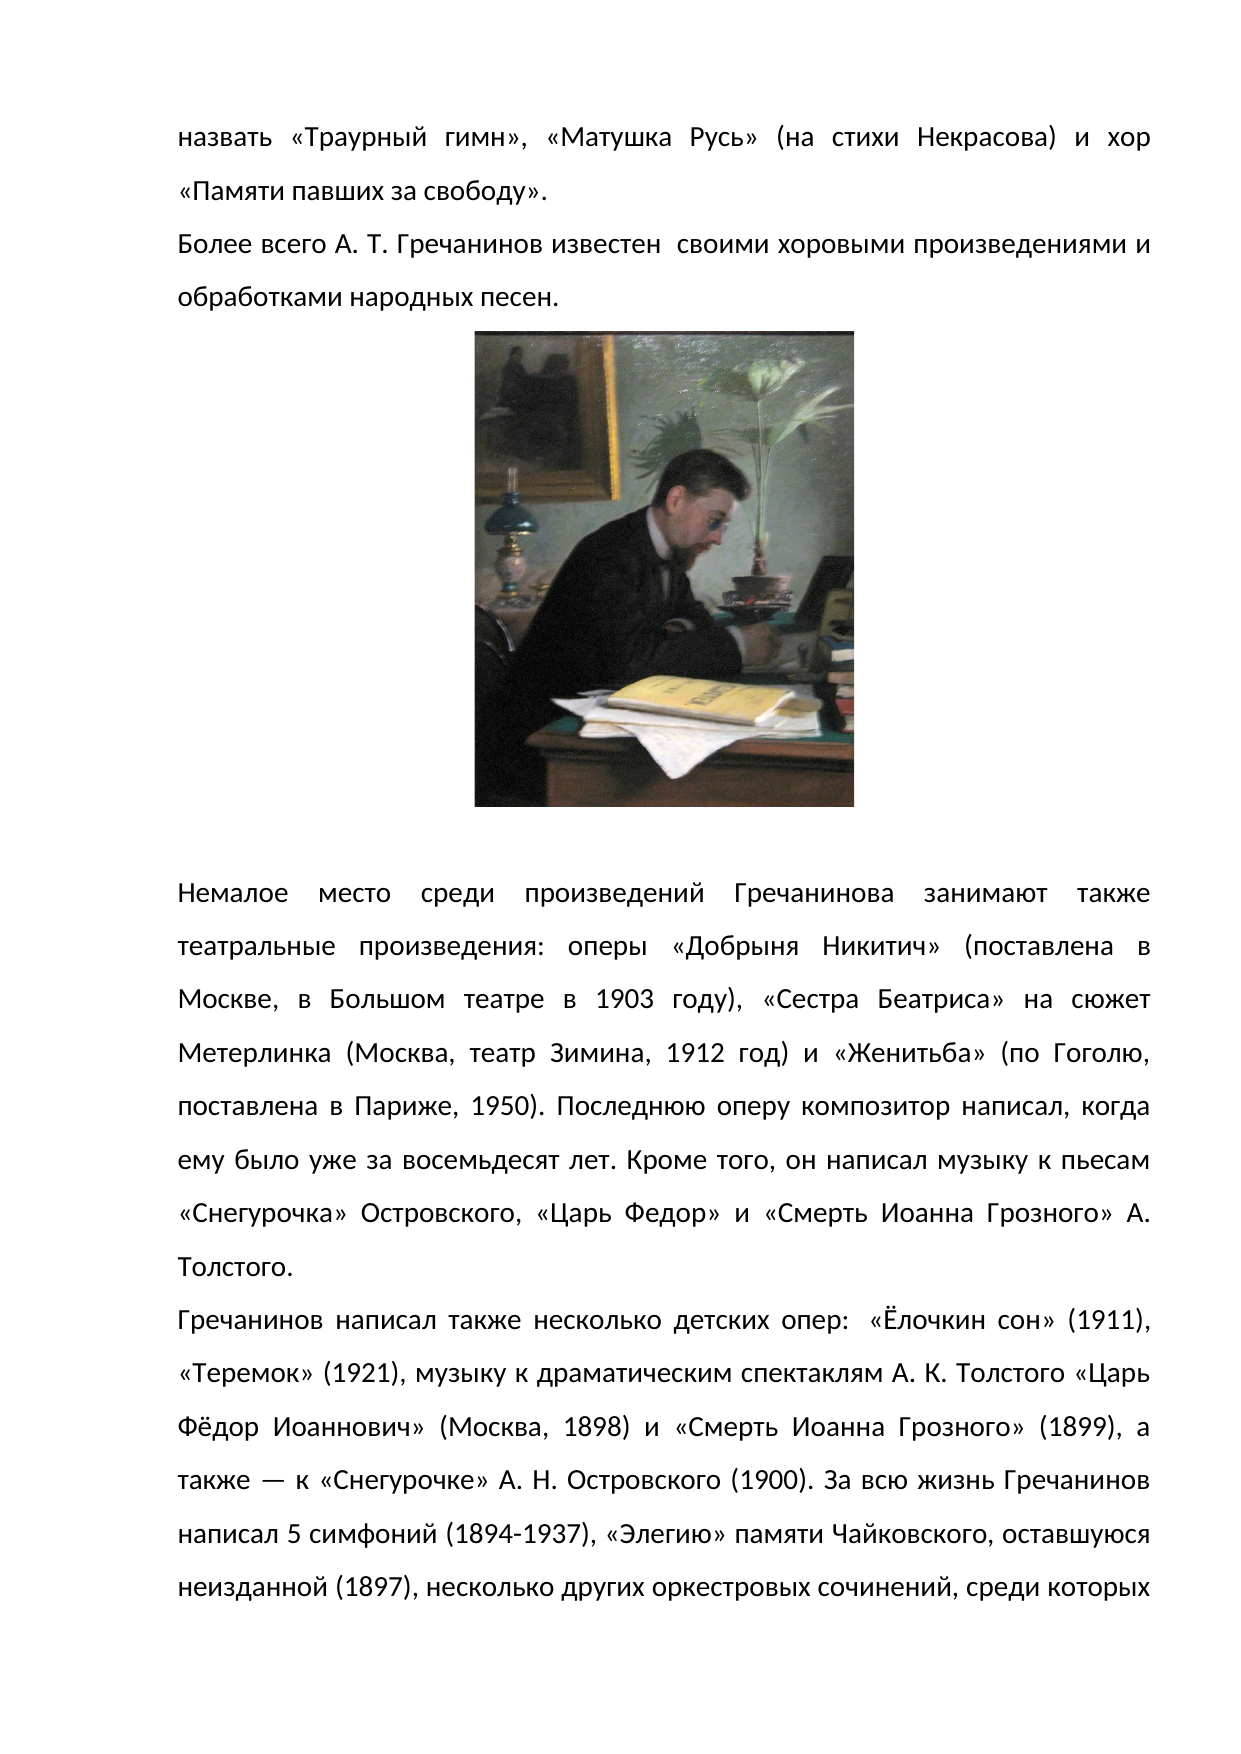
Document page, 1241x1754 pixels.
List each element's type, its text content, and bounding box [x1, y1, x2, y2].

text Немалое место среди произведений Гречанинова занимают также театральные произведения: оперы «Добрыня Никитич» (поставлена в Москве, в Большом театре в 1903 году), «Сестра Беатриса» на сюжет Метерлинка (Москва, театр Зимина, 1912 год) и «Женитьба» (по Гоголю, поставлена в Париже, 1950). Последнюю оперу композитор написал, когда ему было уже за восемьдесят лет. Кроме того, он написал музыку к пьесам «Снегурочка» Островского, «Царь Федор» и «Смерть Иоанна Грозного» А. Толстого. [177, 874, 1152, 1283]
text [177, 1301, 1152, 1604]
picture [474, 331, 855, 807]
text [177, 118, 1152, 207]
text Более всего А. Т. Гречанинов известен своими хоровыми произведениями и обработками народных песен. [177, 225, 1152, 314]
